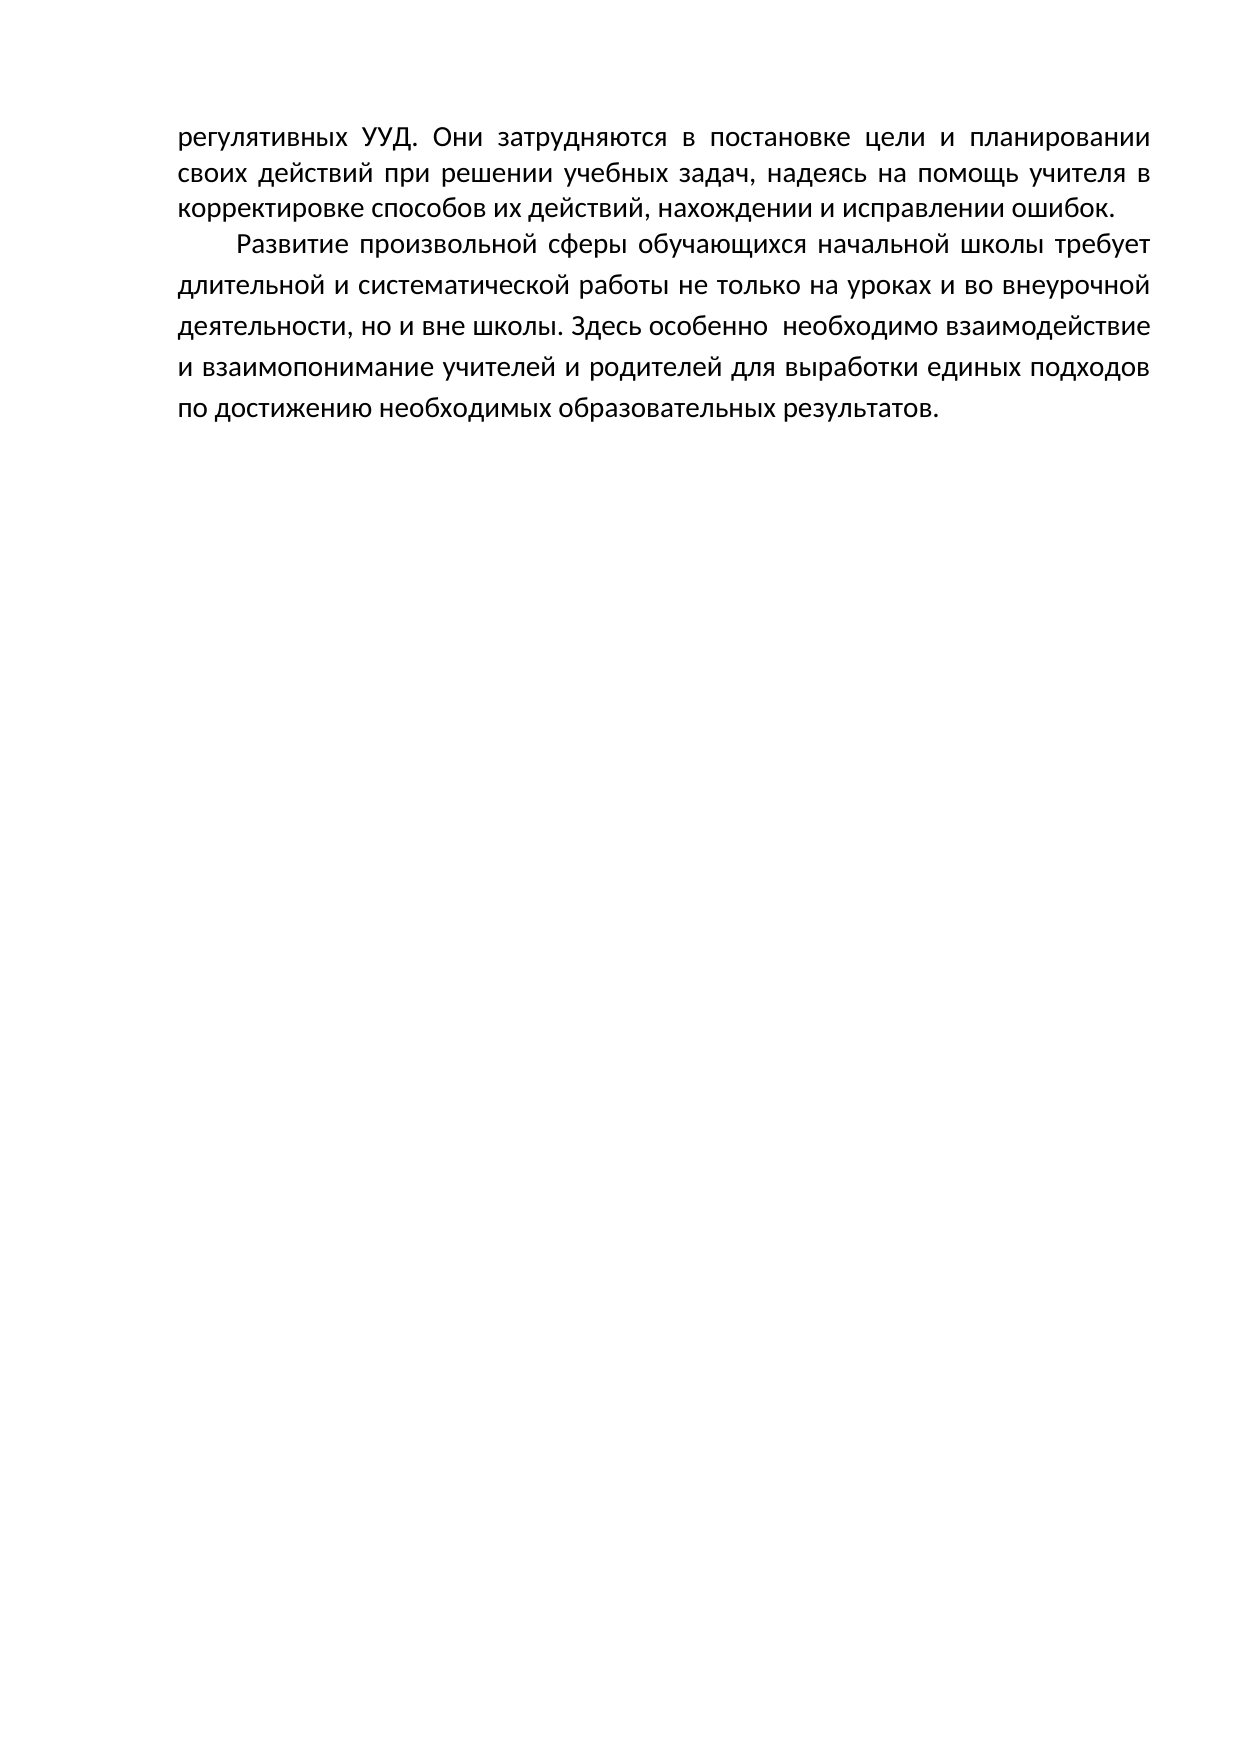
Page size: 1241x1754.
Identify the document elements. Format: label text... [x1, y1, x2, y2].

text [177, 118, 1152, 225]
text Развитие произвольной сферы обучающихся начальной школы требует длительной и систематической работы не только на уроках и во внеурочной деятельности, но и вне школы. Здесь особенно необходимо взаимодействие и взаимопонимание учителей и родителей для выработки единых подходов по достижению необходимых образовательных результатов. [177, 225, 1152, 424]
